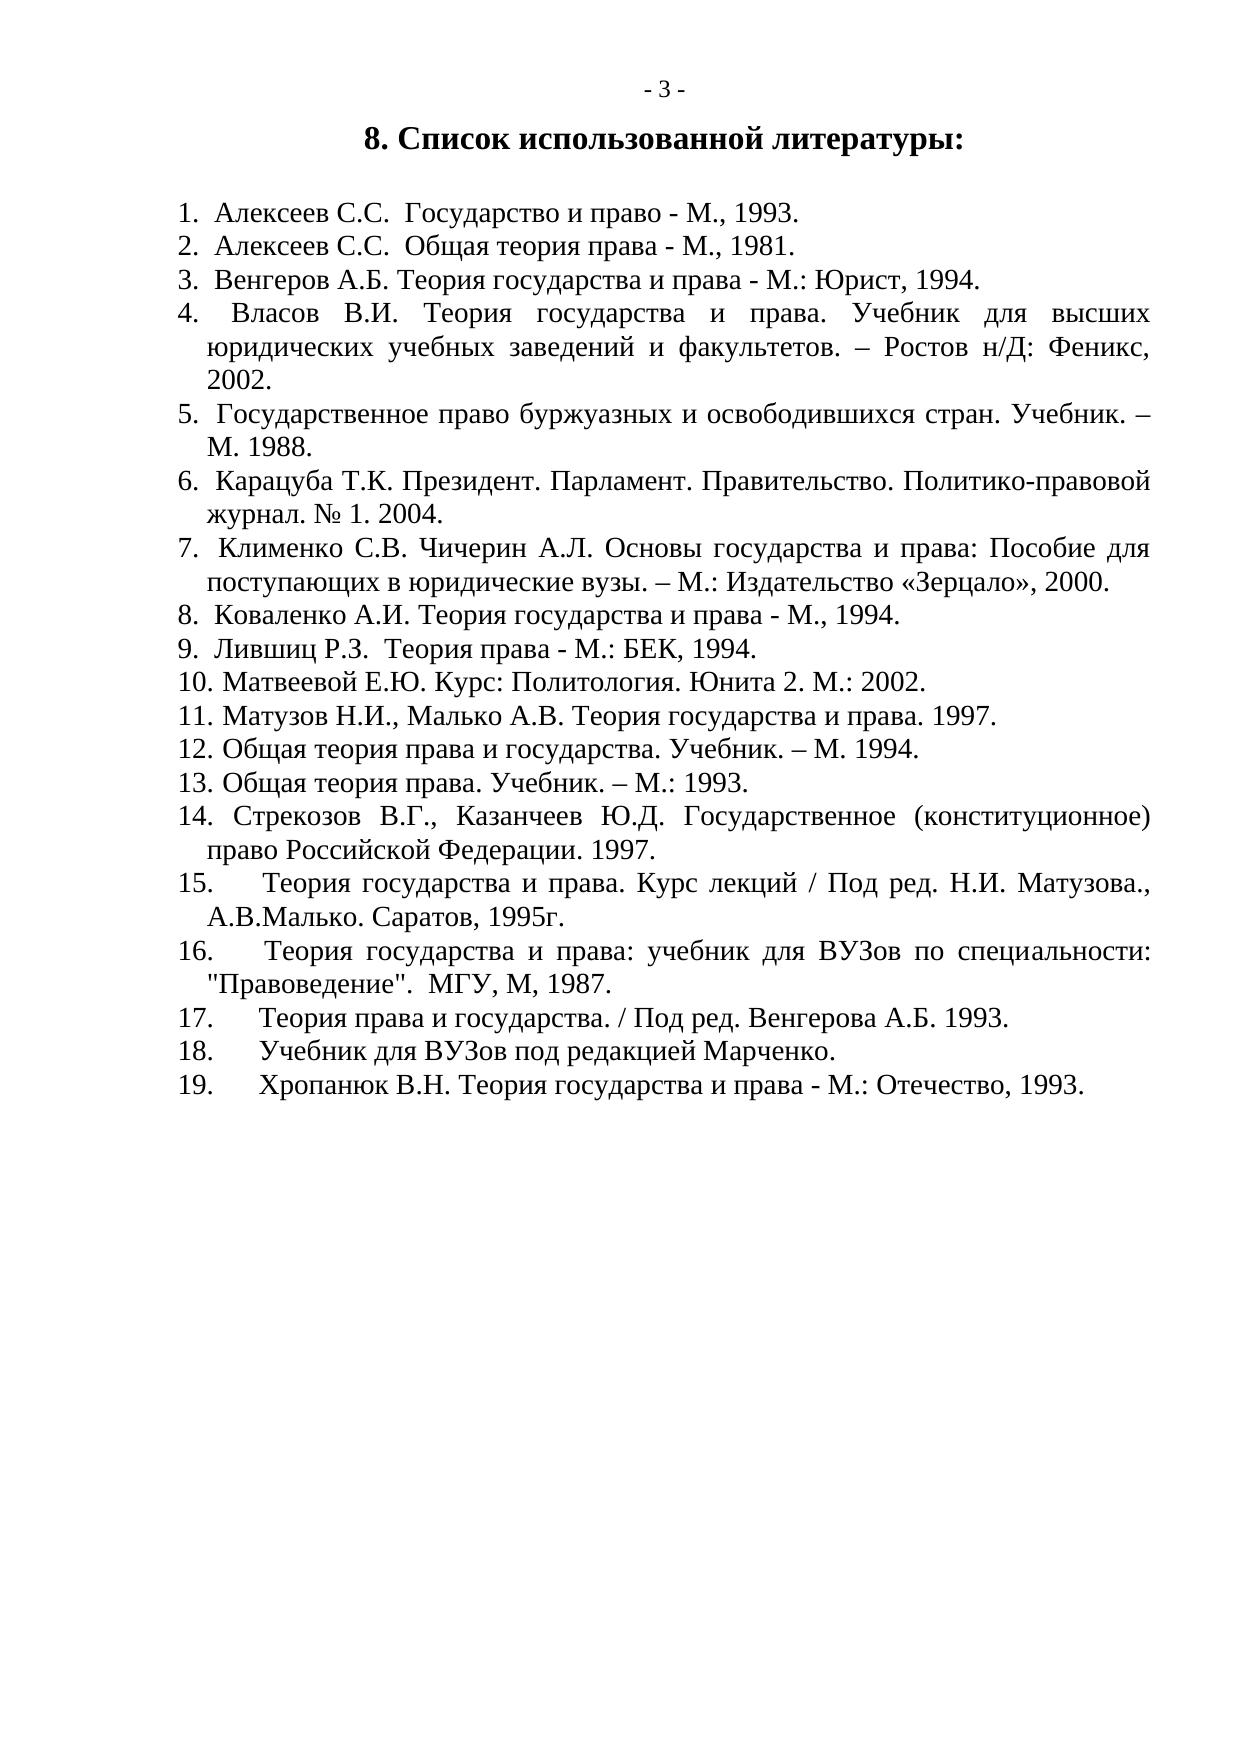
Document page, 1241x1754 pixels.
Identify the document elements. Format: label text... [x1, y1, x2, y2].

list Алексеев С.С. Государство и право - М., 1993. [177, 195, 1152, 228]
list Теория государства и права. Курс лекций / Под ред. Н.И. Матузова., А.В.Малько. Саратов, 1995г. [177, 866, 1152, 933]
list Общая теория права. Учебник. – М.: 1993. [177, 765, 1152, 798]
list Власов В.И. Теория государства и права. Учебник для высших юридических учебных заведений и факультетов. – Ростов н/Д: Феникс, 2002. [177, 295, 1152, 396]
list Венгеров А.Б. Теория государства и права - М.: Юрист, 1994. [177, 262, 1152, 295]
list Общая теория права и государства. Учебник. – М. 1994. [177, 731, 1152, 765]
list Клименко С.В. Чичерин А.Л. Основы государства и права: Пособие для поступающих в юридические вузы. – М.: Издательство «Зерцало», 2000. [177, 530, 1152, 597]
list Коваленко А.И. Теория государства и права - М., 1994. [177, 597, 1152, 631]
list Теория государства и права: учебник для ВУЗов по специальности: "Правоведение". МГУ, М, 1987. [177, 933, 1152, 1000]
list Матузов Н.И., Малько А.В. Теория государства и права. 1997. [177, 698, 1152, 731]
list Лившиц Р.З. Теория права - М.: БЕК, 1994. [177, 631, 1152, 664]
list Стрекозов В.Г., Казанчеев Ю.Д. Государственное (конституционное) право Российской Федерации. 1997. [177, 798, 1152, 866]
text 8. Список использованной литературы: [177, 118, 1152, 156]
list Матвеевой Е.Ю. Курс: Политология. Юнита 2. М.: 2002. [177, 664, 1152, 698]
list Теория права и государства. / Под ред. Венгерова А.Б. 1993. [177, 1000, 1152, 1033]
list Алексеев С.С. Общая теория права - М., 1981. [177, 228, 1152, 262]
list Учебник для ВУЗов под редакцией Марченко. [177, 1033, 1152, 1067]
list Государственное право буржуазных и освободившихся стран. Учебник. – М. 1988. [177, 396, 1152, 463]
list Хропанюк В.Н. Теория государства и права - М.: Отечество, 1993. [177, 1067, 1152, 1100]
list Карацуба Т.К. Президент. Парламент. Правительство. Политико-правовой журнал. № 1. 2004. [177, 463, 1152, 530]
